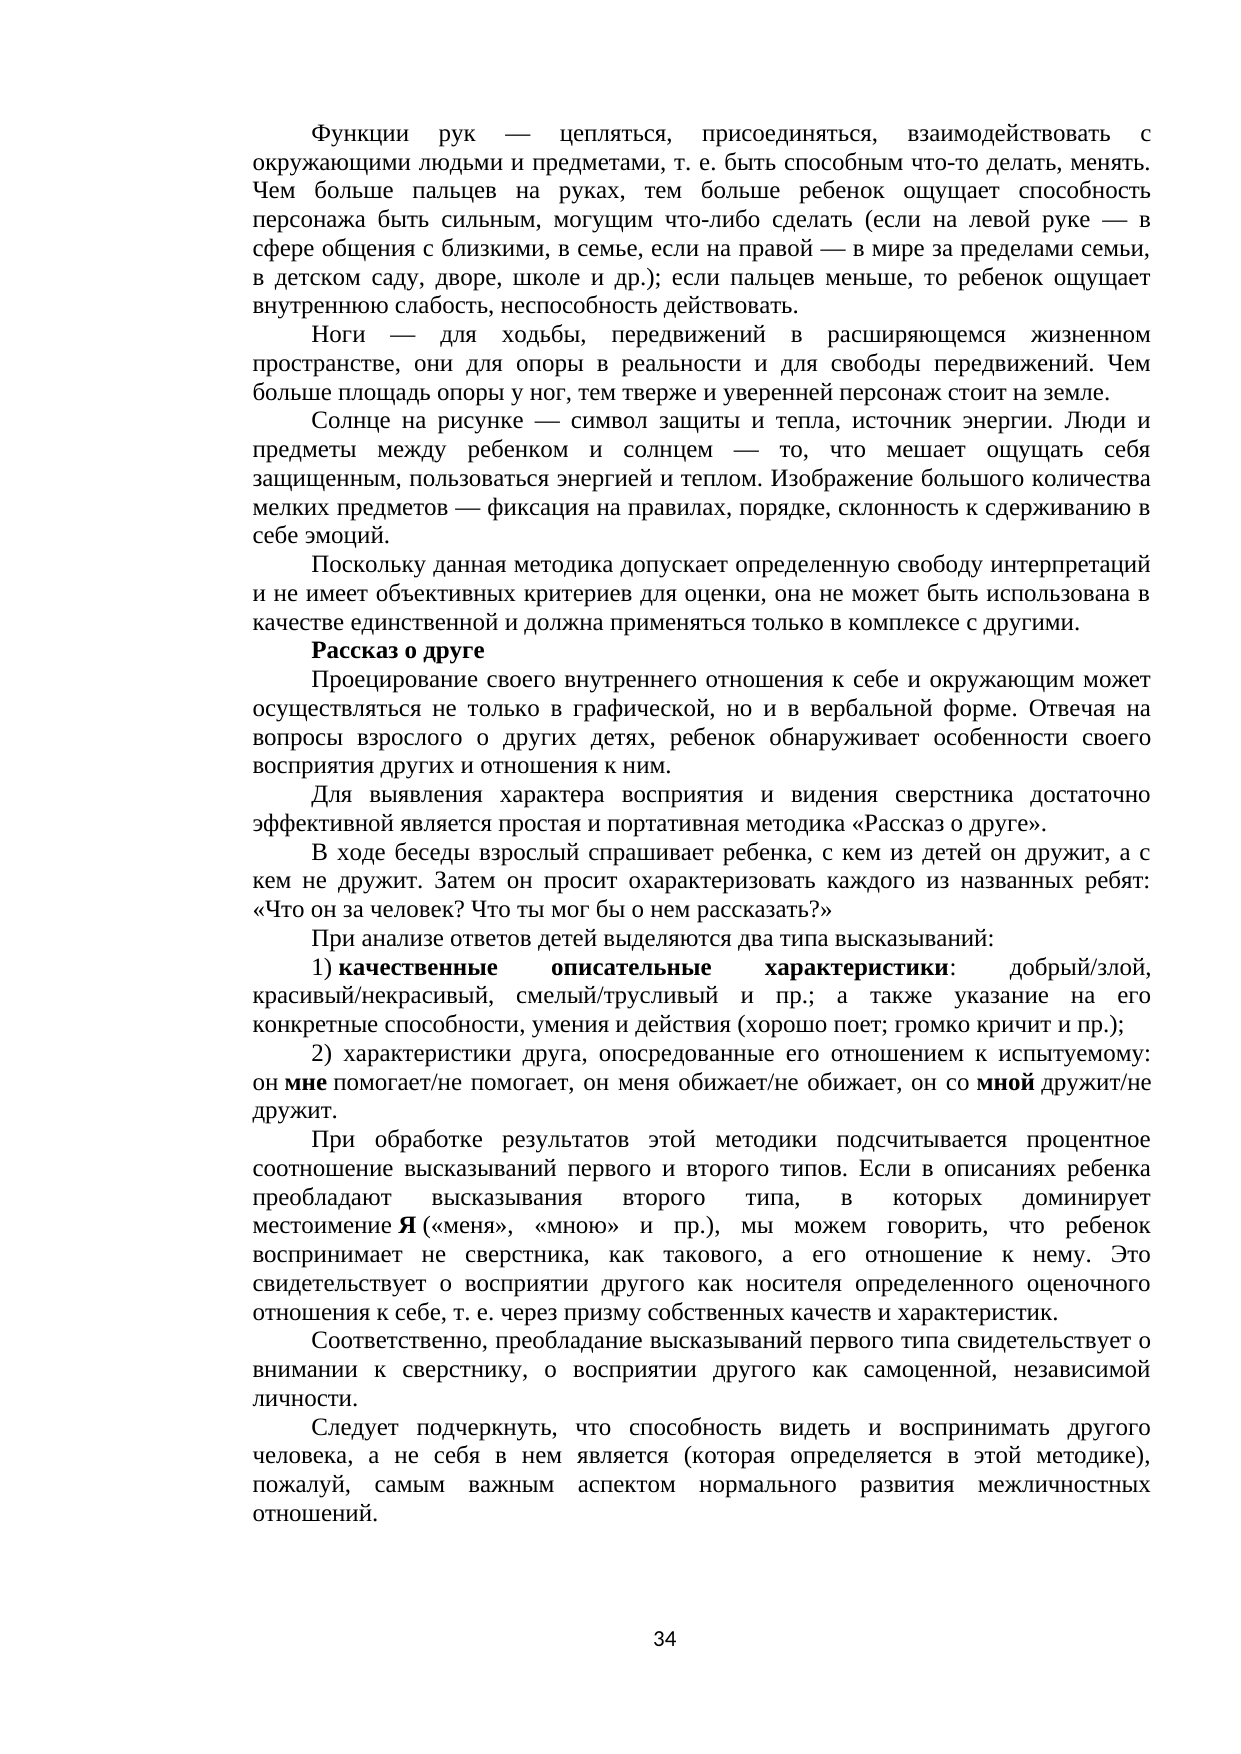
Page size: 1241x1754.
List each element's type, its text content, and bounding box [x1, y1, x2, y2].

text При анализе ответов детей выделяются два типа высказываний: [252, 923, 1152, 952]
text Функции рук — цепляться, присоединяться, взаимодействовать с окружающими людьми и предметами, т. е. быть способным что-то делать, менять. Чем больше пальцев на руках, тем больше ребенок ощущает способность персонажа быть сильным, могущим что-либо сделать (если на левой руке — в сфере общения с близкими, в семье, если на правой — в мире за пределами семьи, в детском саду, дворе, школе и др.); если пальцев меньше, то ребенок ощущает внутреннюю слабость, неспособность действовать. [252, 118, 1152, 319]
text Солнце на рисунке — символ защиты и тепла, источник энергии. Люди и предметы между ребенком и солнцем — то, что мешает ощущать себя защищенным, пользоваться энергией и теплом. Изображение большого количества мелких предметов — фиксация на правилах, порядке, склонность к сдерживанию в себе эмоций. [252, 406, 1152, 549]
text В ходе беседы взрослый спрашивает ребенка, с кем из детей он дружит, а с кем не дружит. Затем он просит охарактеризовать каждого из названных ребят: «Что он за человек? Что ты мог бы о нем рассказать?» [252, 837, 1152, 923]
text Поскольку данная методика допускает определенную свободу интерпретаций и не имеет объективных критериев для оценки, она не может быть использована в качестве единственной и должна применяться только в комплексе с другими. [252, 549, 1152, 636]
text Соответственно, преобладание высказываний первого типа свидетельствует о внимании к сверстнику, о восприятии другого как самоценной, независимой личности. [252, 1326, 1152, 1412]
text Рассказ о друге [252, 636, 1152, 664]
text Следует подчеркнуть, что способность видеть и воспринимать другого человека, а не себя в нем является (которая определяется в этой методике), пожалуй, самым важным аспектом нормального развития межличностных отношений. [252, 1412, 1152, 1527]
text 2) характеристики друга, опосредованные его отношением к испытуемому: он мне помогает/не помогает, он меня обижает/не обижает, он со мной дружит/не дружит. [252, 1038, 1152, 1124]
text 1) качественные описательные характеристики: добрый/злой, красивый/некрасивый, смелый/трусливый и пр.; а также указание на его конкретные способности, умения и действия (хорошо поет; громко кричит и пр.); [252, 952, 1152, 1038]
text Проецирование своего внутреннего отношения к себе и окружающим может осуществляться не только в графической, но и в вербальной форме. Отвечая на вопросы взрослого о других детях, ребенок обнаруживает особенности своего восприятия других и отношения к ним. [252, 664, 1152, 779]
text Ноги — для ходьбы, передвижений в расширяющемся жизненном пространстве, они для опоры в реальности и для свободы передвижений. Чем больше площадь опоры у ног, тем тверже и уверенней персонаж стоит на земле. [252, 319, 1152, 406]
text Для выявления характера восприятия и видения сверстника достаточно эффективной является простая и портативная методика «Рассказ о друге». [252, 779, 1152, 837]
text При обработке результатов этой методики подсчитывается процентное соотношение высказываний первого и второго типов. Если в описаниях ребенка преобладают высказывания второго типа, в которых доминирует местоимение Я («меня», «мною» и пр.), мы можем говорить, что ребенок воспринимает не сверстника, как такового, а его отношение к нему. Это свидетельствует о восприятии другого как носителя определенного оценочного отношения к себе, т. е. через призму собственных качеств и характеристик. [252, 1124, 1152, 1326]
